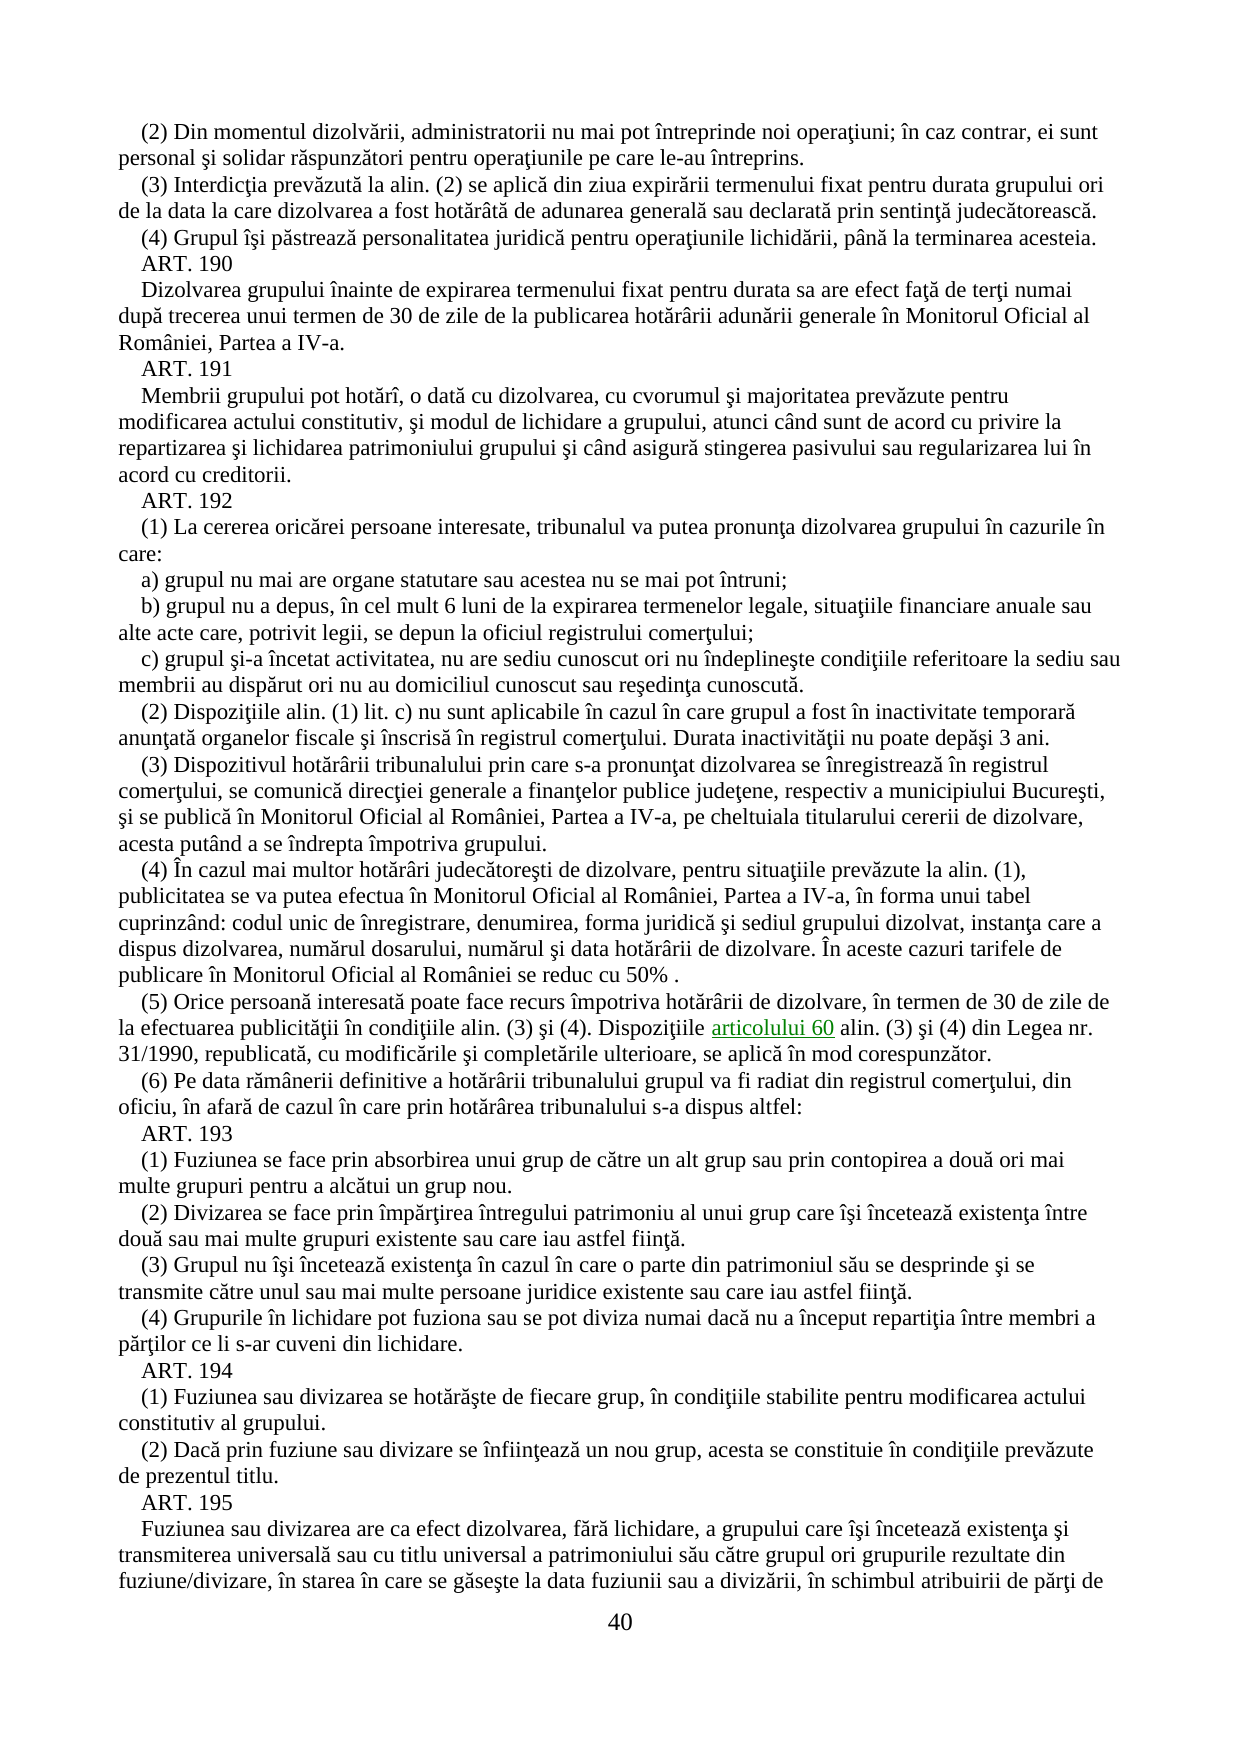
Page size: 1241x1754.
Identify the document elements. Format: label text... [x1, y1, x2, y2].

text ART. 193 [118, 1119, 1122, 1146]
text Membrii grupului pot hotărî, o dată cu dizolvarea, cu cvorumul şi majoritatea prevăzute pentru modificarea actului constitutiv, şi modul de lichidare a grupului, atunci când sunt de acord cu privire la repartizarea şi lichidarea patrimoniului grupului şi când asigură stingerea pasivului sau regularizarea lui în acord cu creditorii. [118, 382, 1122, 487]
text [118, 1515, 1122, 1594]
text ART. 190 [118, 250, 1122, 276]
text (3) Interdicţia prevăzută la alin. (2) se aplică din ziua expirării termenului fixat pentru durata grupului ori de la data la care dizolvarea a fost hotărâtă de adunarea generală sau declarată prin sentinţă judecătorească. [118, 171, 1122, 223]
text ART. 195 [118, 1488, 1122, 1515]
text (5) Orice persoană interesată poate face recurs împotriva hotărârii de dizolvare, în termen de 30 de zile de la efectuarea publicităţii în condiţiile alin. (3) şi (4). Dispoziţiile articolului 60 alin. (3) şi (4) din Legea nr. 31/1990, republicată, cu modificările şi completările ulterioare, se aplică în mod corespunzător. [118, 988, 1122, 1067]
text ART. 192 [118, 487, 1122, 513]
text (1) Fuziunea sau divizarea se hotărăşte de fiecare grup, în condiţiile stabilite pentru modificarea actului constitutiv al grupului. [118, 1383, 1122, 1436]
text (6) Pe data rămânerii definitive a hotărârii tribunalului grupul va fi radiat din registrul comerţului, din oficiu, în afară de cazul în care prin hotărârea tribunalului s-a dispus altfel: [118, 1067, 1122, 1119]
text Dizolvarea grupului înainte de expirarea termenului fixat pentru durata sa are efect faţă de terţi numai după trecerea unui termen de 30 de zile de la publicarea hotărârii adunării generale în Monitorul Oficial al României, Partea a IV-a. [118, 276, 1122, 355]
text (1) La cererea oricărei persoane interesate, tribunalul va putea pronunţa dizolvarea grupului în cazurile în care: [118, 513, 1122, 566]
text b) grupul nu a depus, în cel mult 6 luni de la expirarea termenelor legale, situaţiile financiare anuale sau alte acte care, potrivit legii, se depun la oficiul registrului comerţului; [118, 592, 1122, 645]
text (2) Dispoziţiile alin. (1) lit. c) nu sunt aplicabile în cazul în care grupul a fost în inactivitate temporară anunţată organelor fiscale şi înscrisă în registrul comerţului. Durata inactivităţii nu poate depăşi 3 ani. [118, 698, 1122, 751]
text a) grupul nu mai are organe statutare sau acestea nu se mai pot întruni; [118, 566, 1122, 592]
text (2) Din momentul dizolvării, administratorii nu mai pot întreprinde noi operaţiuni; în caz contrar, ei sunt personal şi solidar răspunzători pentru operaţiunile pe care le-au întreprins. [118, 118, 1122, 171]
text ART. 191 [118, 355, 1122, 382]
text (2) Dacă prin fuziune sau divizare se înfiinţează un nou grup, acesta se constituie în condiţiile prevăzute de prezentul titlu. [118, 1436, 1122, 1488]
text (2) Divizarea se face prin împărţirea întregului patrimoniu al unui grup care îşi încetează existenţa între două sau mai multe grupuri existente sau care iau astfel fiinţă. [118, 1199, 1122, 1251]
text (1) Fuziunea se face prin absorbirea unui grup de către un alt grup sau prin contopirea a două ori mai multe grupuri pentru a alcătui un grup nou. [118, 1146, 1122, 1199]
text (4) În cazul mai multor hotărâri judecătoreşti de dizolvare, pentru situaţiile prevăzute la alin. (1), publicitatea se va putea efectua în Monitorul Oficial al României, Partea a IV-a, în forma unui tabel cuprinzând: codul unic de înregistrare, denumirea, forma juridică şi sediul grupului dizolvat, instanţa care a dispus dizolvarea, numărul dosarului, numărul şi data hotărârii de dizolvare. În aceste cazuri tarifele de publicare în Monitorul Oficial al României se reduc cu 50% . [118, 856, 1122, 988]
text ART. 194 [118, 1357, 1122, 1383]
text (4) Grupurile în lichidare pot fuziona sau se pot diviza numai dacă nu a început repartiţia între membri a părţilor ce li s-ar cuveni din lichidare. [118, 1304, 1122, 1357]
text (3) Grupul nu îşi încetează existenţa în cazul în care o parte din patrimoniul său se desprinde şi se transmite către unul sau mai multe persoane juridice existente sau care iau astfel fiinţă. [118, 1251, 1122, 1304]
text (3) Dispozitivul hotărârii tribunalului prin care s-a pronunţat dizolvarea se înregistrează în registrul comerţului, se comunică direcţiei generale a finanţelor publice judeţene, respectiv a municipiului Bucureşti, şi se publică în Monitorul Oficial al României, Partea a IV-a, pe cheltuiala titularului cererii de dizolvare, acesta putând a se îndrepta împotriva grupului. [118, 751, 1122, 856]
text (4) Grupul îşi păstrează personalitatea juridică pentru operaţiunile lichidării, până la terminarea acesteia. [118, 223, 1122, 250]
text c) grupul şi-a încetat activitatea, nu are sediu cunoscut ori nu îndeplineşte condiţiile referitoare la sediu sau membrii au dispărut ori nu au domiciliul cunoscut sau reşedinţa cunoscută. [118, 645, 1122, 698]
